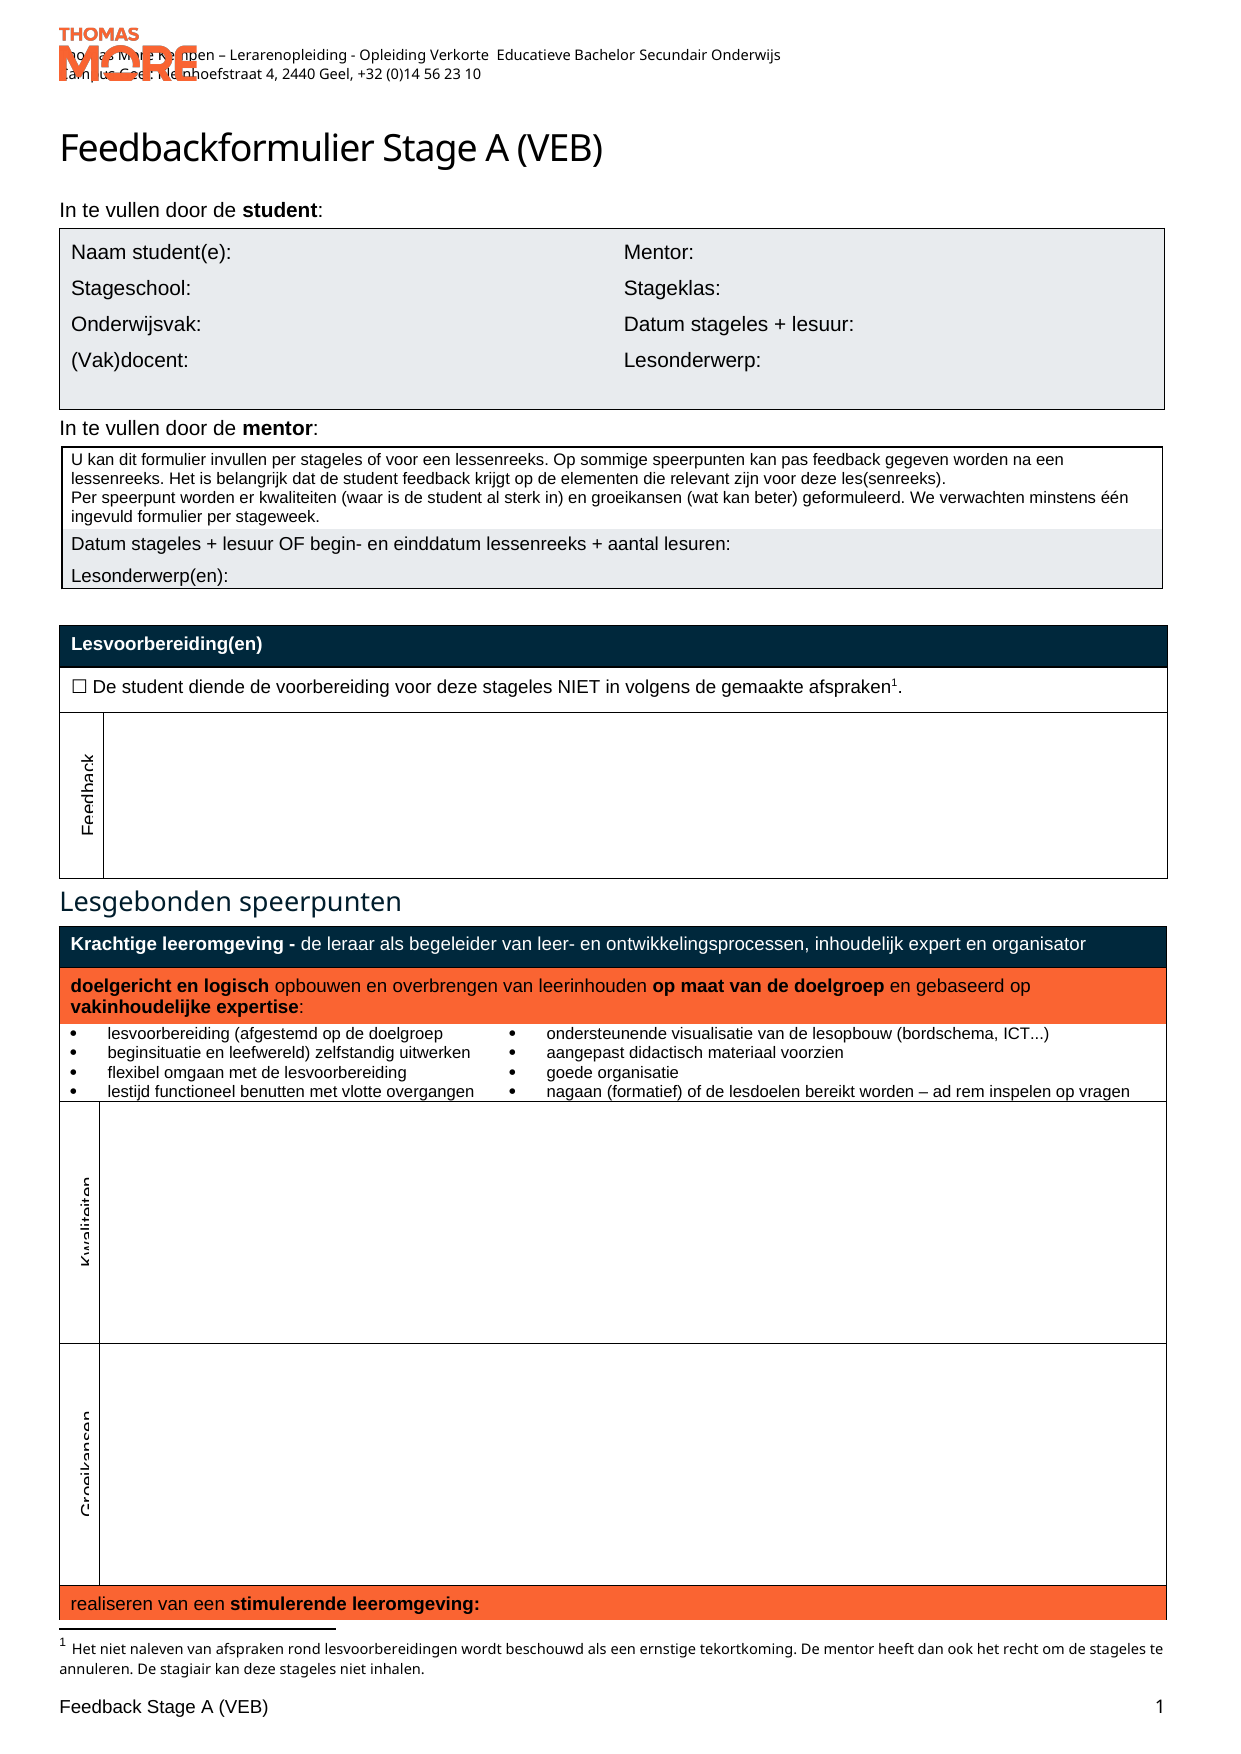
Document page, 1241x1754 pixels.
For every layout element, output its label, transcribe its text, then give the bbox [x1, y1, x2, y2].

text Lesonderwerp(en): [63, 562, 1162, 588]
table_cell Feedback [60, 713, 103, 878]
table_cell ondersteunende visualisatie van de lesopbouw (bordschema, ICT...) aangepast didactisch materiaal voorzien goede organisatie nagaan (formatief) of de lesdoelen bereikt worden – ad rem inspelen op vragen [498, 1024, 1166, 1101]
table_cell [100, 1102, 1166, 1343]
text In te vullen door de mentor: [59, 416, 1165, 440]
text Per speerpunt worden er kwaliteiten (waar is de student al sterk in) en groeikansen (wat kan beter) geformuleerd. We verwachten minstens één ingevuld formulier per stageweek. [63, 485, 1162, 526]
table_cell Groeikansen [60, 1344, 99, 1585]
table_cell lesvoorbereiding (afgestemd op de doelgroep beginsituatie en leefwereld) zelfstandig uitwerken flexibel omgaan met de lesvoorbereiding lestijd functioneel benutten met vlotte overgangen [60, 1024, 498, 1101]
table_cell De student diende de voorbereiding voor deze stageles NIET in volgens de gemaakte afspraken. [60, 668, 1167, 712]
table_cell doelgericht en logisch opbouwen en overbrengen van leerinhouden op maat van de doelgroep en gebaseerd op vakinhoudelijke expertise: [60, 968, 1166, 1024]
table_header Naam student(e): Stageschool: Onderwijsvak: (Vak)docent: [60, 229, 612, 409]
text Datum stageles + lesuur OF begin- en einddatum lessenreeks + aantal lesuren: [63, 529, 1162, 554]
title Feedbackformulier Stage A (VEB) [59, 122, 1165, 173]
text In te vullen door de student: [59, 198, 1165, 222]
table_header Mentor: Stageklas: Datum stageles + lesuur: Lesonderwerp: [612, 229, 1164, 409]
table_header Lesvoorbereiding(en) [60, 626, 1167, 666]
table_cell realiseren van een stimulerende leeromgeving: [60, 1586, 1166, 1620]
table_header Krachtige leeromgeving - de leraar als begeleider van leer- en ontwikkelingsprocessen, inhoudelijk expert en organisator [60, 927, 1166, 967]
table_cell Kwaliteiten [60, 1102, 99, 1343]
picture [59, 27, 197, 81]
subtitle Lesgebonden speerpunten [59, 883, 1165, 920]
table_cell [100, 1344, 1166, 1585]
table_cell [104, 713, 1167, 878]
text U kan dit formulier invullen per stageles of voor een lessenreeks. Op sommige speerpunten kan pas feedback gegeven worden na een lessenreeks. Het is belangrijk dat de student feedback krijgt op de elementen die relevant zijn voor deze les(senreeks). [63, 448, 1162, 485]
